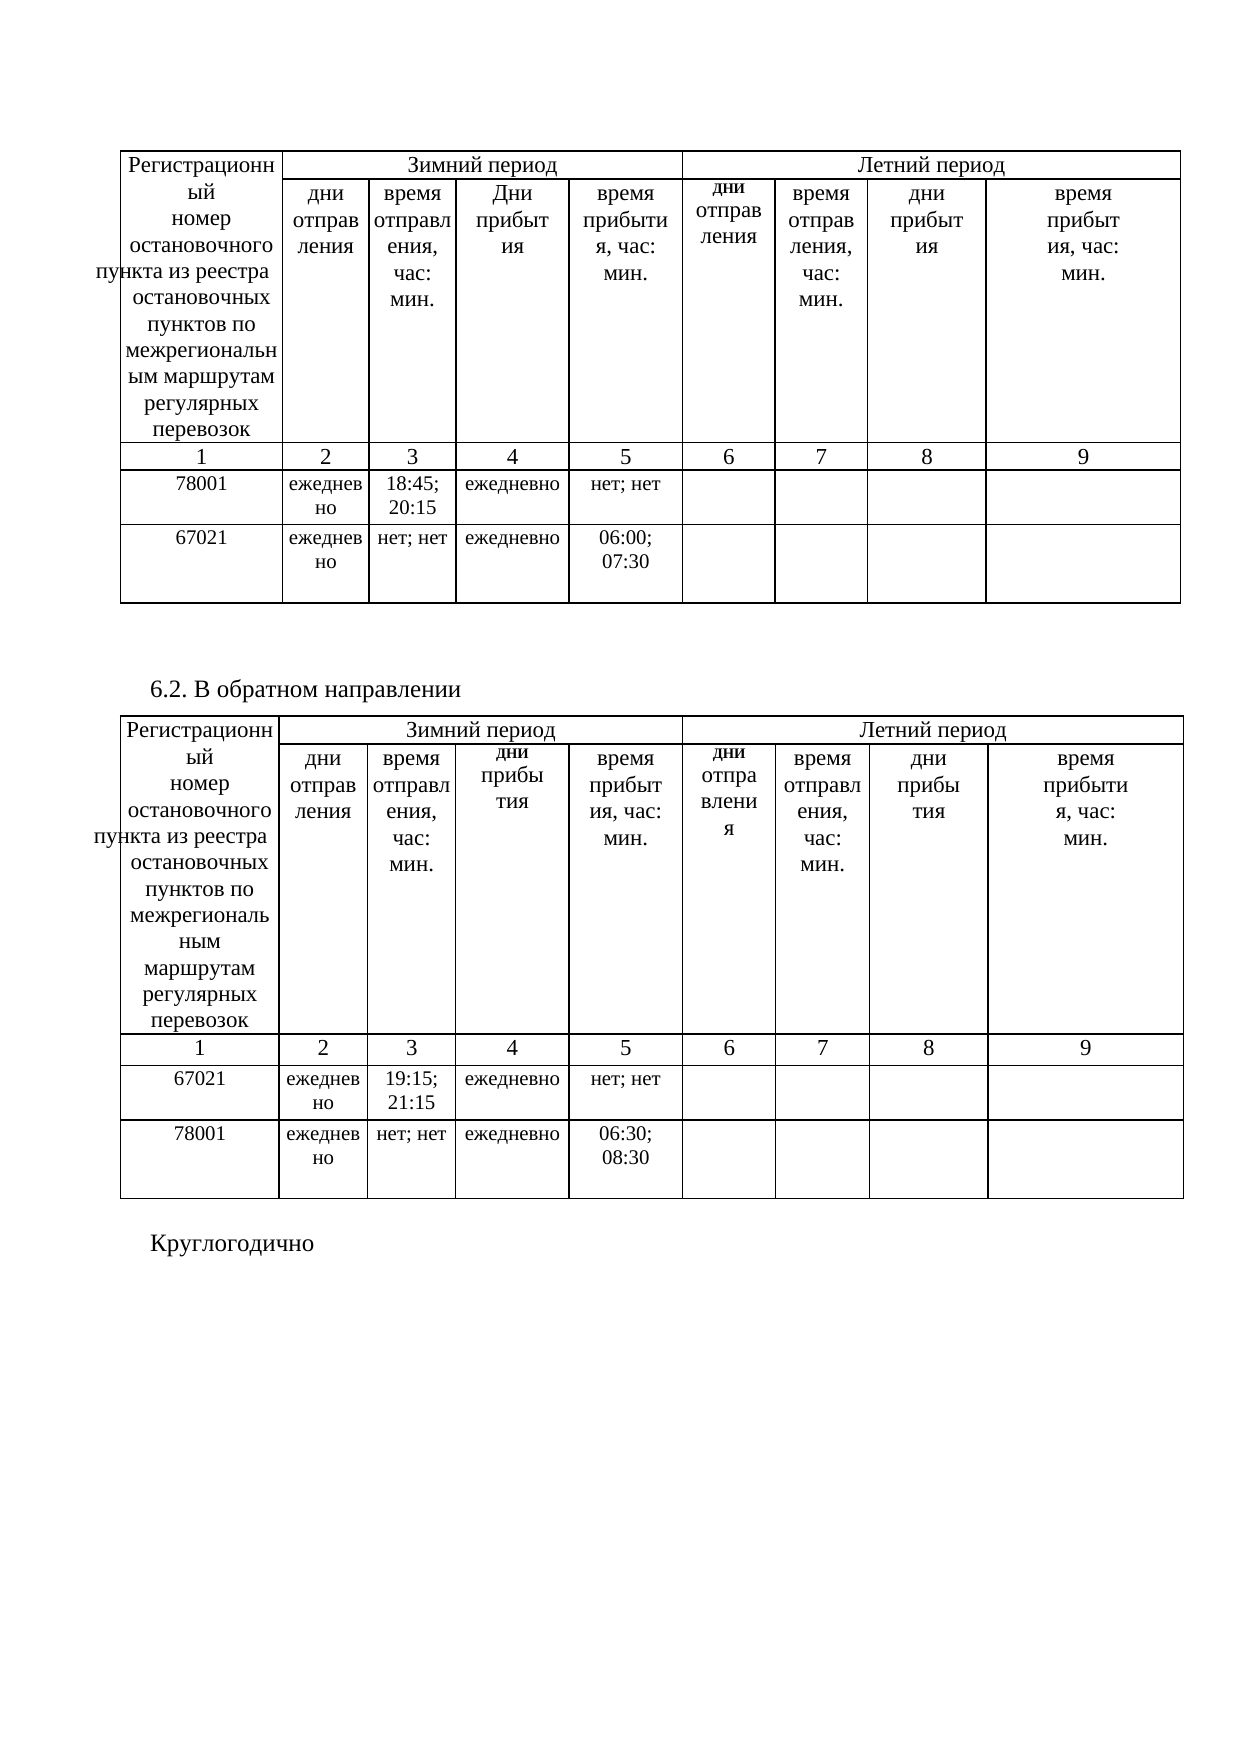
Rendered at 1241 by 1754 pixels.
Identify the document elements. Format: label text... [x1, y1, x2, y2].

table_cell время отправл ения, час: мин. [368, 745, 455, 1033]
table_cell [683, 471, 774, 524]
table_cell ежедневно [283, 471, 368, 524]
table_cell 3 [368, 1035, 455, 1065]
table_cell дни прибы тия [870, 745, 987, 1033]
table_cell ежедневно [456, 1066, 568, 1119]
table_header Регистрационный номер остановочного пункта из реестра остановочных пунктов по межрегиональным маршрутам регулярных перевозок [121, 717, 278, 1033]
table_cell время отправл ения, час: мин. [776, 745, 869, 1033]
table_cell 67021 [121, 1066, 278, 1119]
table_cell 6 [683, 1035, 775, 1065]
table_cell [989, 1066, 1183, 1119]
table_cell время прибыт ия, час: мин. [987, 180, 1180, 441]
table_cell ДНИ прибы тия [456, 745, 568, 1033]
table_header Зимний период [280, 717, 682, 743]
table_cell 7 [776, 1035, 869, 1065]
table_cell [987, 471, 1180, 524]
table_cell 1 [121, 443, 282, 469]
table_cell нет; нет [570, 1066, 682, 1119]
table_cell ежедневно [283, 525, 368, 602]
table_cell время прибыти я, час: мин. [989, 745, 1183, 1033]
table_cell 8 [868, 443, 985, 469]
table_cell дни прибыт ия [868, 180, 985, 441]
table_cell 19:15; 21:15 [368, 1066, 455, 1119]
table_header Летний период [683, 152, 1180, 178]
table_cell 4 [457, 443, 568, 469]
table_cell 6 [683, 443, 774, 469]
table_cell [776, 525, 867, 602]
table_cell 9 [989, 1035, 1183, 1065]
table_cell ежедневно [456, 1121, 568, 1197]
table_cell время отправл ения, час: мин. [370, 180, 455, 441]
table_cell [870, 1066, 987, 1119]
table_cell 06:30; 08:30 [570, 1121, 682, 1197]
table_cell ежедневно [457, 471, 568, 524]
table_cell нет; нет [370, 525, 455, 602]
table_cell 2 [283, 443, 368, 469]
table_cell Дни прибыт ия [457, 180, 568, 441]
table_cell 8 [870, 1035, 987, 1065]
table_cell время прибыти я, час: мин. [570, 180, 682, 441]
table_cell [683, 1121, 775, 1197]
table_cell [776, 1066, 869, 1119]
text Круглогодично [150, 1228, 1090, 1257]
table_header Регистрационный номер остановочного пункта из реестра остановочных пунктов по межрегиональным маршрутам регулярных перевозок [121, 152, 282, 441]
table_cell ежедневно [457, 525, 568, 602]
table_cell ежедневно [280, 1121, 367, 1197]
table_cell 78001 [121, 1121, 278, 1197]
table_cell [868, 525, 985, 602]
table_cell 5 [570, 443, 682, 469]
table_cell 78001 [121, 471, 282, 524]
table_cell 5 [570, 1035, 682, 1065]
table_cell [987, 525, 1180, 602]
table_cell 9 [987, 443, 1180, 469]
table_cell ежедневно [280, 1066, 367, 1119]
table_cell 06:00; 07:30 [570, 525, 682, 602]
table_cell [776, 471, 867, 524]
table_cell [989, 1121, 1183, 1197]
table_cell 1 [121, 1035, 278, 1065]
table_cell ДНИ отпра влени я [683, 745, 775, 1033]
table_cell ДНИ отправ ления [683, 180, 774, 441]
table_cell нет; нет [570, 471, 682, 524]
table_cell дни отправ ления [283, 180, 368, 441]
table_cell [683, 525, 774, 602]
table_cell 67021 [121, 525, 282, 602]
table_cell 4 [456, 1035, 568, 1065]
table_header Летний период [683, 717, 1183, 743]
table_cell 18:45; 20:15 [370, 471, 455, 524]
table_cell дни отправ ления [280, 745, 367, 1033]
table_header Зимний период [283, 152, 682, 178]
table_cell время прибыт ия, час: мин. [570, 745, 682, 1033]
table_cell 2 [280, 1035, 367, 1065]
table_cell 7 [776, 443, 867, 469]
table_cell 3 [370, 443, 455, 469]
table_cell [870, 1121, 987, 1197]
table_cell [776, 1121, 869, 1197]
table_cell [868, 471, 985, 524]
table_cell время отправ ления, час: мин. [776, 180, 867, 441]
text 6.2. В обратном направлении [150, 674, 1090, 702]
table_cell [683, 1066, 775, 1119]
table_cell нет; нет [368, 1121, 455, 1197]
